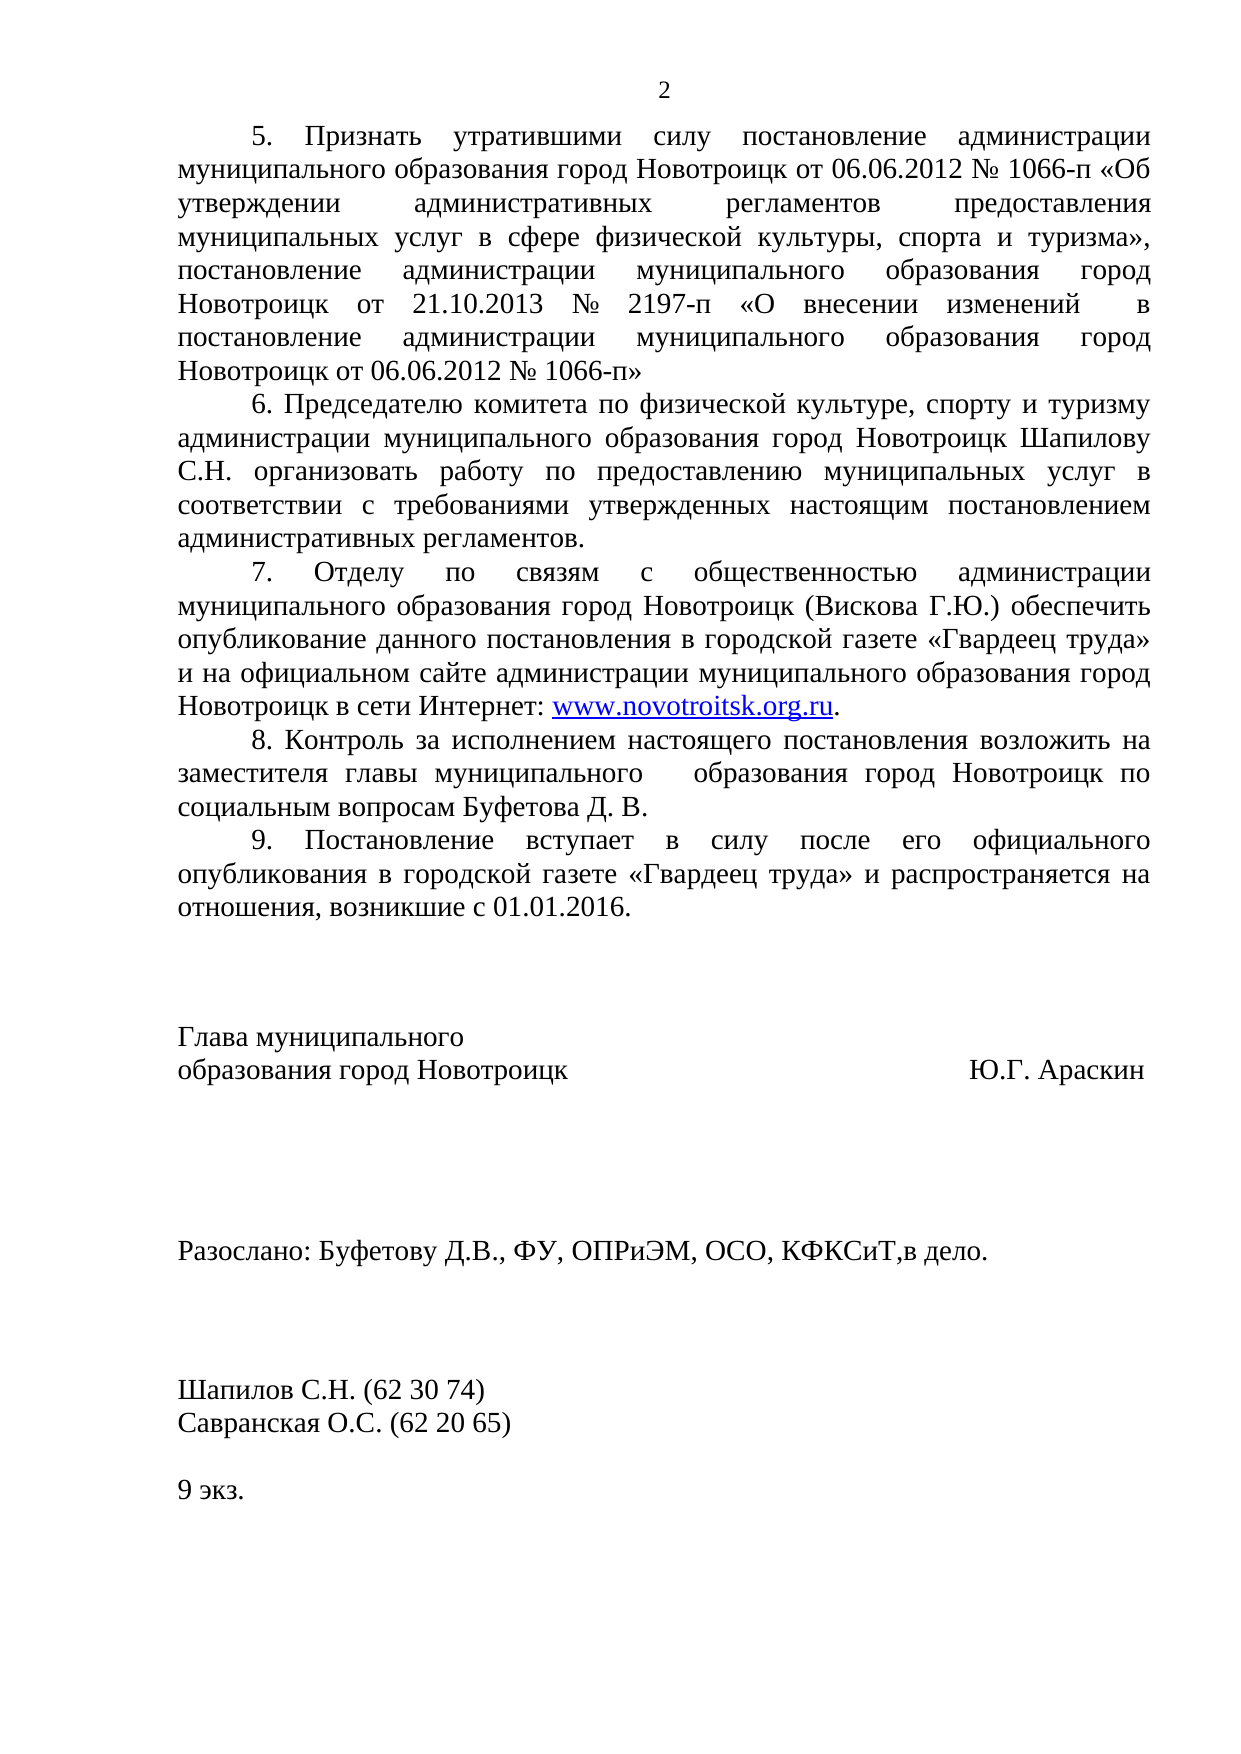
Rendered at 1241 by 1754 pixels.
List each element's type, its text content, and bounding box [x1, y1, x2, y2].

text 5. Признать утратившими силу постановление администрации муниципального образования город Новотроицк от 06.06.2012 № 1066-п «Об утверждении административных регламентов предоставления муниципальных услуг в сфере физической культуры, спорта и туризма», постановление администрации муниципального образования город Новотроицк от 21.10.2013 № 2197-п «О внесении изменений в постановление администрации муниципального образования город Новотроицк от 06.06.2012 № 1066-п» [177, 118, 1152, 386]
text 6. Председателю комитета по физической культуре, спорту и туризму администрации муниципального образования город Новотроицк Шапилову С.Н. организовать работу по предоставлению муниципальных услуг в соответствии с требованиями утвержденных настоящим постановлением административных регламентов. [177, 386, 1152, 554]
text Глава муниципального [177, 1019, 1126, 1052]
text 8. Контроль за исполнением настоящего постановления возложить на заместителя главы муниципального образования город Новотроицк по социальным вопросам Буфетова Д. В. [177, 722, 1152, 822]
text 9. Постановление вступает в силу после его официального опубликования в городской газете «Гвардеец труда» и распространяется на отношения, возникшие с 01.01.2016. [177, 822, 1152, 923]
text 9 экз. [177, 1472, 1152, 1506]
text Разослано: Буфетову Д.В., ФУ, ОПРиЭМ, ОСО, КФКСиТ,в дело. [177, 1233, 1152, 1266]
text Шапилов С.Н. (62 30 74) [177, 1372, 1152, 1405]
text Савранская О.С. (62 20 65) [177, 1405, 1152, 1439]
text образования город Новотроицк Ю.Г. Араскин [177, 1052, 1152, 1086]
text 7. Отделу по связям с общественностью администрации муниципального образования город Новотроицк (Вискова Г.Ю.) обеспечить опубликование данного постановления в городской газете «Гвардеец труда» и на официальном сайте администрации муниципального образования город Новотроицк в сети Интернет: www.novotroitsk.org.ru. [177, 554, 1152, 722]
